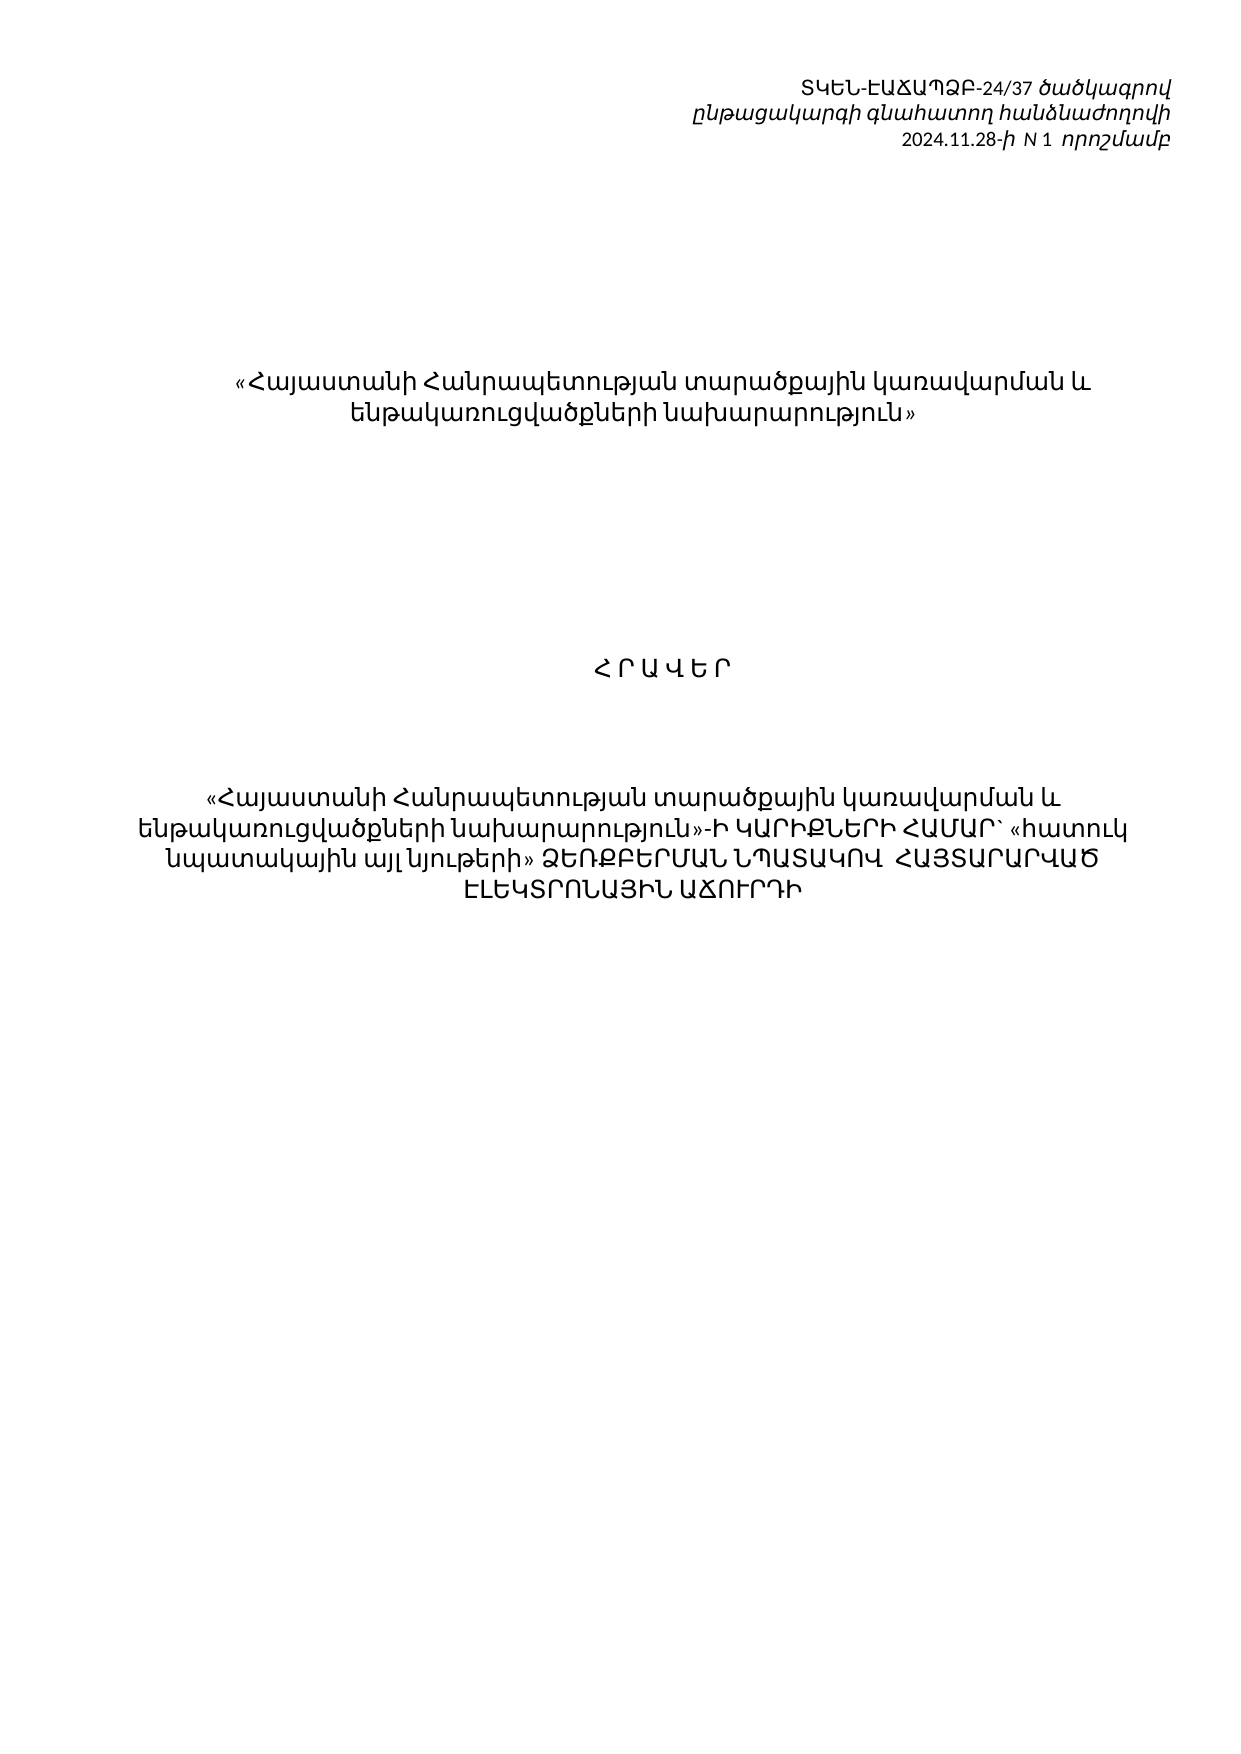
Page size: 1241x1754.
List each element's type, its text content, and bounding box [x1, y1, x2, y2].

text Հ Ր Ա Վ Ե Ր [94, 653, 1172, 684]
text ընթացակարգի գնահատող հանձնաժողովի [94, 100, 1171, 126]
text ՏԿԵՆ-ԷԱՃԱՊՁԲ-24/37 ծածկագրով [94, 75, 1171, 100]
text « Հայաստանի Հանրապետության տարածքային կառավարման և ենթակառուցվածքների նախարարություն» [94, 366, 1172, 427]
text «Հայաստանի Հանրապետության տարածքային կառավարման և ենթակառուցվածքների նախարարություն»-Ի ԿԱՐԻՔՆԵՐԻ ՀԱՄԱՐ` «հատուկ նպատակային այլ նյութերի» ՁԵՌՔԲԵՐՄԱՆ ՆՊԱՏԱԿՈՎ ՀԱՅՏԱՐԱՐՎԱԾ ԷԼԵԿՏՐՈՆԱՅԻՆ ԱՃՈՒՐԴԻ [94, 782, 1172, 904]
text 2024.11.28 -ի N 1 որոշմամբ [94, 126, 1171, 151]
